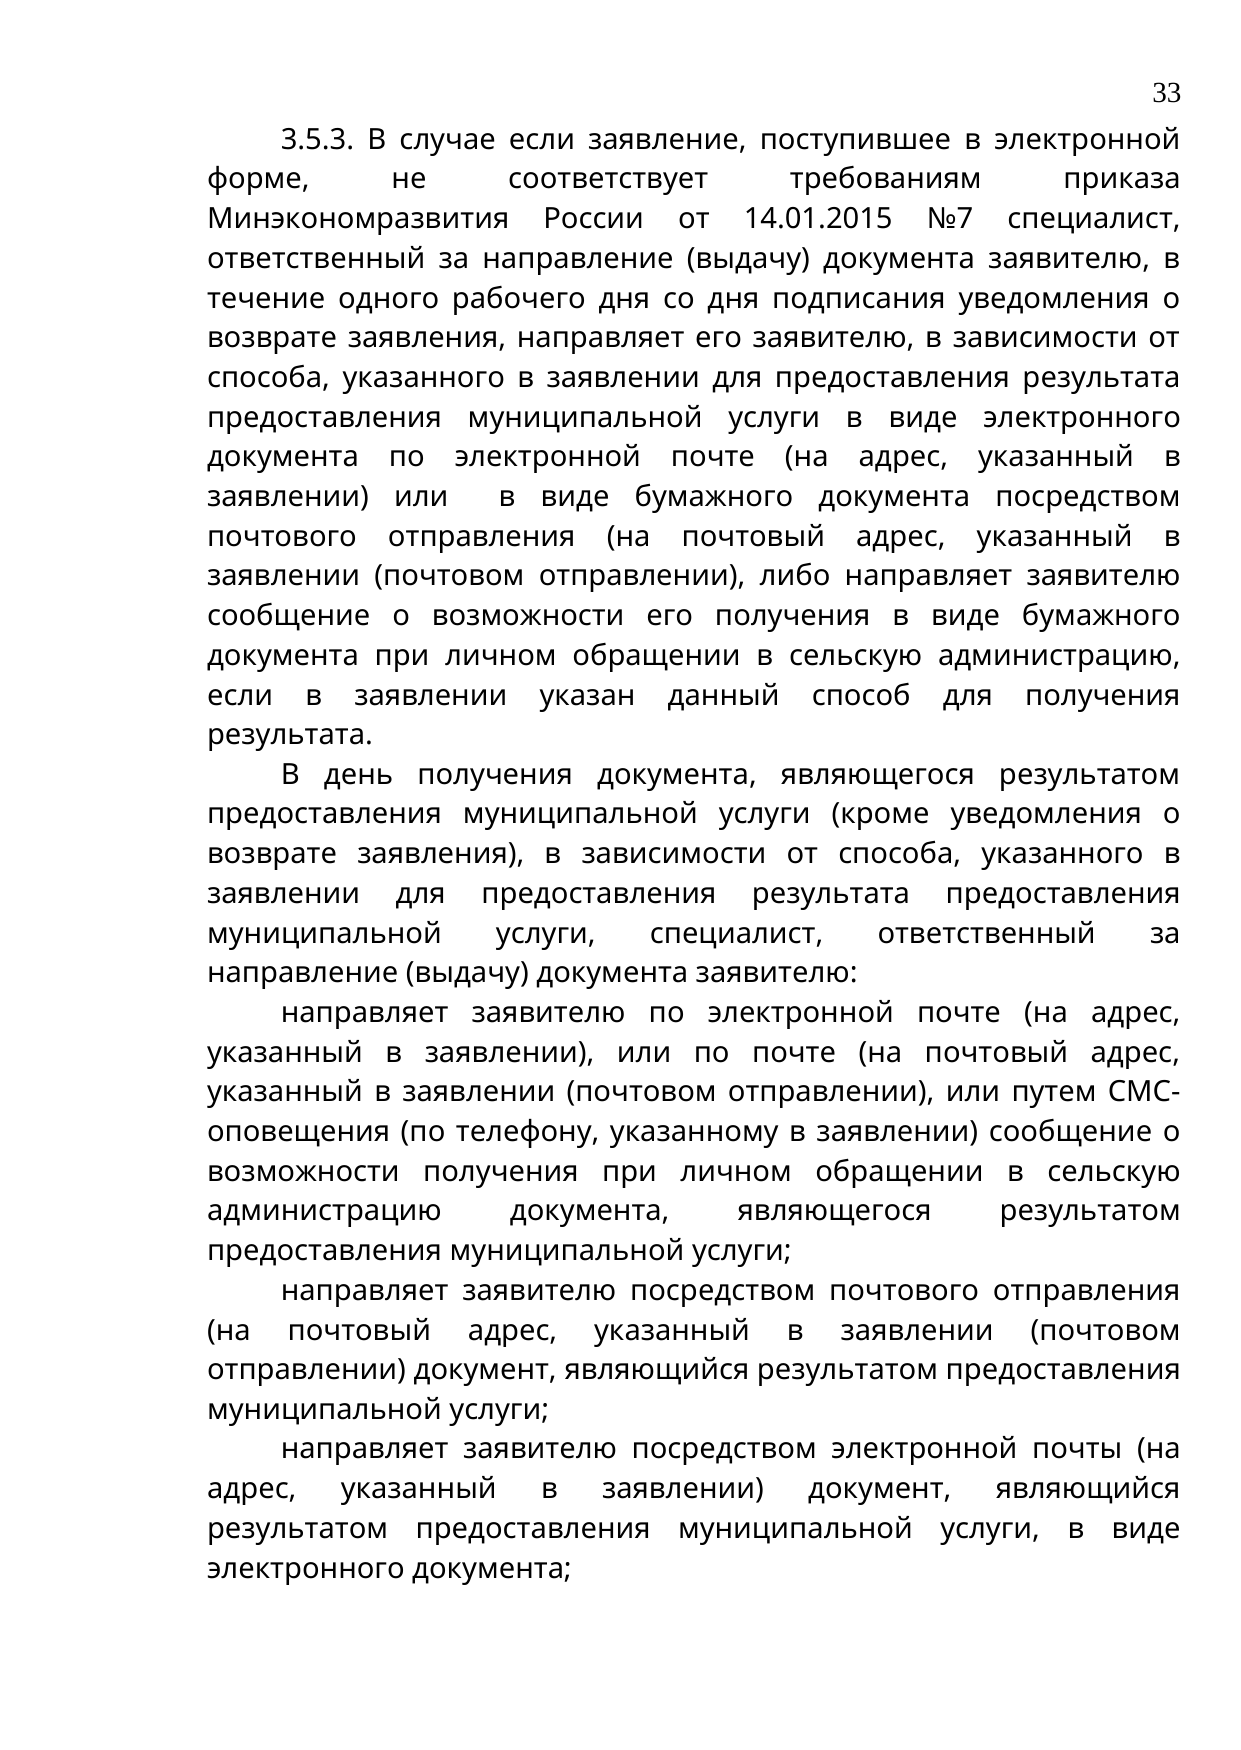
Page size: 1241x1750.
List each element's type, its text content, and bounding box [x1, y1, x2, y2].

text направляет заявителю посредством почтового отправления (на почтовый адрес, указанный в заявлении (почтовом отправлении) документ, являющийся результатом предоставления муниципальной услуги; [207, 1269, 1181, 1428]
text В день получения документа, являющегося результатом предоставления муниципальной услуги (кроме уведомления о возврате заявления), в зависимости от способа, указанного в заявлении для предоставления результата предоставления муниципальной услуги, специалист, ответственный за направление (выдачу) документа заявителю: [207, 753, 1181, 991]
text 3.5.3. В случае если заявление, поступившее в электронной форме, не соответствует требованиям приказа Минэкономразвития России от 14.01.2015 №7 специалист, ответственный за направление (выдачу) документа заявителю, в течение одного рабочего дня со дня подписания уведомления о возврате заявления, направляет его заявителю, в зависимости от способа, указанного в заявлении для предоставления результата предоставления муниципальной услуги в виде электронного документа по электронной почте (на адрес, указанный в заявлении) или в виде бумажного документа посредством почтового отправления (на почтовый адрес, указанный в заявлении (почтовом отправлении), либо направляет заявителю сообщение о возможности его получения в виде бумажного документа при личном обращении в сельскую администрацию, если в заявлении указан данный способ для получения результата. [207, 118, 1181, 753]
text направляет заявителю посредством электронной почты (на адрес, указанный в заявлении) документ, являющийся результатом предоставления муниципальной услуги, в виде электронного документа; [207, 1428, 1181, 1587]
text направляет заявителю по электронной почте (на адрес, указанный в заявлении), или по почте (на почтовый адрес, указанный в заявлении (почтовом отправлении), или путем СМС-оповещения (по телефону, указанному в заявлении) сообщение о возможности получения при личном обращении в сельскую администрацию документа, являющегося результатом предоставления муниципальной услуги; [207, 991, 1181, 1269]
